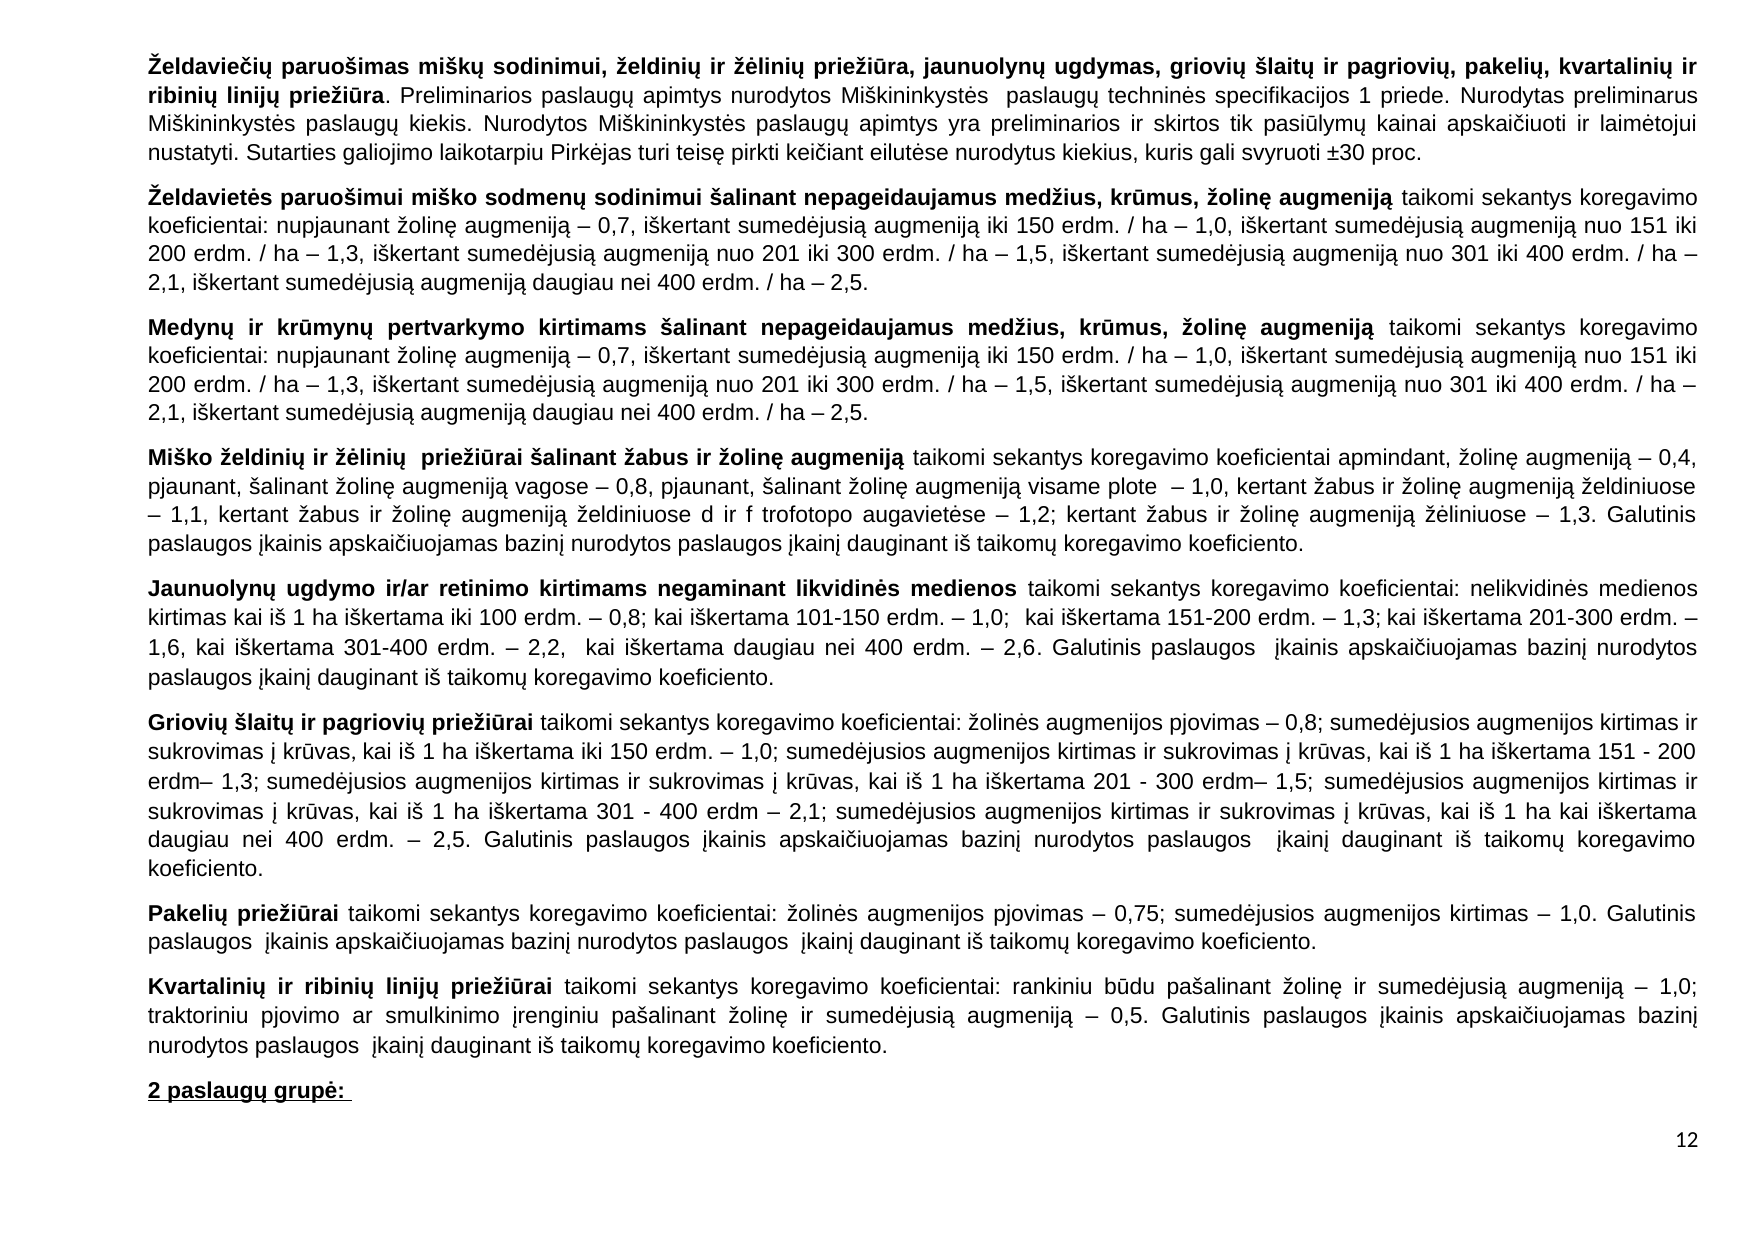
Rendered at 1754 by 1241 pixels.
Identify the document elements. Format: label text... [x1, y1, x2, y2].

text Jaunuolynų ugdymo ir/ar retinimo kirtimams negaminant likvidinės medienos taikomi sekantys koregavimo koeficientai: nelikvidinės medienos kirtimas kai iš 1 ha iškertama iki 100 erdm. – 0,8; kai iškertama 101-150 erdm. – 1,0; kai iškertama 151-200 erdm. – 1,3; kai iškertama 201-300 erdm. – 1,6, kai iškertama 301-400 erdm. – 2,2, kai iškertama daugiau nei 400 erdm. – 2,6. Galutinis paslaugos įkainis apskaičiuojamas bazinį nurodytos paslaugos įkainį dauginant iš taikomų koregavimo koeficiento. [148, 575, 1698, 690]
text Miško želdinių ir žėlinių priežiūrai šalinant žabus ir žolinę augmeniją taikomi sekantys koregavimo koeficientai apmindant, žolinę augmeniją – 0,4, pjaunant, šalinant žolinę augmeniją vagose – 0,8, pjaunant, šalinant žolinę augmeniją visame plote – 1,0, kertant žabus ir žolinę augmeniją želdiniuose – 1,1, kertant žabus ir žolinę augmeniją želdiniuose d ir f trofotopo augavietėse – 1,2; kertant žabus ir žolinę augmeniją žėliniuose – 1,3. Galutinis paslaugos įkainis apskaičiuojamas bazinį nurodytos paslaugos įkainį dauginant iš taikomų koregavimo koeficiento. [148, 444, 1698, 556]
text Želdaviečių paruošimas miškų sodinimui, želdinių ir žėlinių priežiūra, jaunuolynų ugdymas, griovių šlaitų ir pagriovių, pakelių, kvartalinių ir ribinių linijų priežiūra. Preliminarios paslaugų apimtys nurodytos Miškininkystės paslaugų techninės specifikacijos 1 priede. Nurodytas preliminarus Miškininkystės paslaugų kiekis. Nurodytos Miškininkystės paslaugų apimtys yra preliminarios ir skirtos tik pasiūlymų kainai apskaičiuoti ir laimėtojui nustatyti. Sutarties galiojimo laikotarpiu Pirkėjas turi teisę pirkti keičiant eilutėse nurodytus kiekius, kuris gali svyruoti ±30 proc. [148, 53, 1698, 165]
text Griovių šlaitų ir pagriovių priežiūrai taikomi sekantys koregavimo koeficientai: žolinės augmenijos pjovimas – 0,8; sumedėjusios augmenijos kirtimas ir sukrovimas į krūvas, kai iš 1 ha iškertama iki 150 erdm. – 1,0; sumedėjusios augmenijos kirtimas ir sukrovimas į krūvas, kai iš 1 ha iškertama 151 - 200 erdm– 1,3; sumedėjusios augmenijos kirtimas ir sukrovimas į krūvas, kai iš 1 ha iškertama 201 - 300 erdm– 1,5; sumedėjusios augmenijos kirtimas ir sukrovimas į krūvas, kai iš 1 ha iškertama 301 - 400 erdm – 2,1; sumedėjusios augmenijos kirtimas ir sukrovimas į krūvas, kai iš 1 ha kai iškertama daugiau nei 400 erdm. – 2,5. Galutinis paslaugos įkainis apskaičiuojamas bazinį nurodytos paslaugos įkainį dauginant iš taikomų koregavimo koeficiento. [148, 709, 1698, 881]
text Pakelių priežiūrai taikomi sekantys koregavimo koeficientai: žolinės augmenijos pjovimas – 0,75; sumedėjusios augmenijos kirtimas – 1,0. Galutinis paslaugos įkainis apskaičiuojamas bazinį nurodytos paslaugos įkainį dauginant iš taikomų koregavimo koeficiento. [148, 899, 1698, 954]
text Medynų ir krūmynų pertvarkymo kirtimams šalinant nepageidaujamus medžius, krūmus, žolinę augmeniją taikomi sekantys koregavimo koeficientai: nupjaunant žolinę augmeniją – 0,7, iškertant sumedėjusią augmeniją iki 150 erdm. / ha – 1,0, iškertant sumedėjusią augmeniją nuo 151 iki 200 erdm. / ha – 1,3, iškertant sumedėjusią augmeniją nuo 201 iki 300 erdm. / ha – 1,5, iškertant sumedėjusią augmeniją nuo 301 iki 400 erdm. / ha – 2,1, iškertant sumedėjusią augmeniją daugiau nei 400 erdm. / ha – 2,5. [148, 314, 1698, 426]
text Želdavietės paruošimui miško sodmenų sodinimui šalinant nepageidaujamus medžius, krūmus, žolinę augmeniją taikomi sekantys koregavimo koeficientai: nupjaunant žolinę augmeniją – 0,7, iškertant sumedėjusią augmeniją iki 150 erdm. / ha – 1,0, iškertant sumedėjusią augmeniją nuo 151 iki 200 erdm. / ha – 1,3, iškertant sumedėjusią augmeniją nuo 201 iki 300 erdm. / ha – 1,5, iškertant sumedėjusią augmeniją nuo 301 iki 400 erdm. / ha – 2,1, iškertant sumedėjusią augmeniją daugiau nei 400 erdm. / ha – 2,5. [148, 183, 1698, 295]
text 2 paslaugų grupė: [148, 1077, 1698, 1103]
text Kvartalinių ir ribinių linijų priežiūrai taikomi sekantys koregavimo koeficientai: rankiniu būdu pašalinant žolinę ir sumedėjusią augmeniją – 1,0; traktoriniu pjovimo ar smulkinimo įrenginiu pašalinant žolinę ir sumedėjusią augmeniją – 0,5. Galutinis paslaugos įkainis apskaičiuojamas bazinį nurodytos paslaugos įkainį dauginant iš taikomų koregavimo koeficiento. [148, 973, 1698, 1058]
